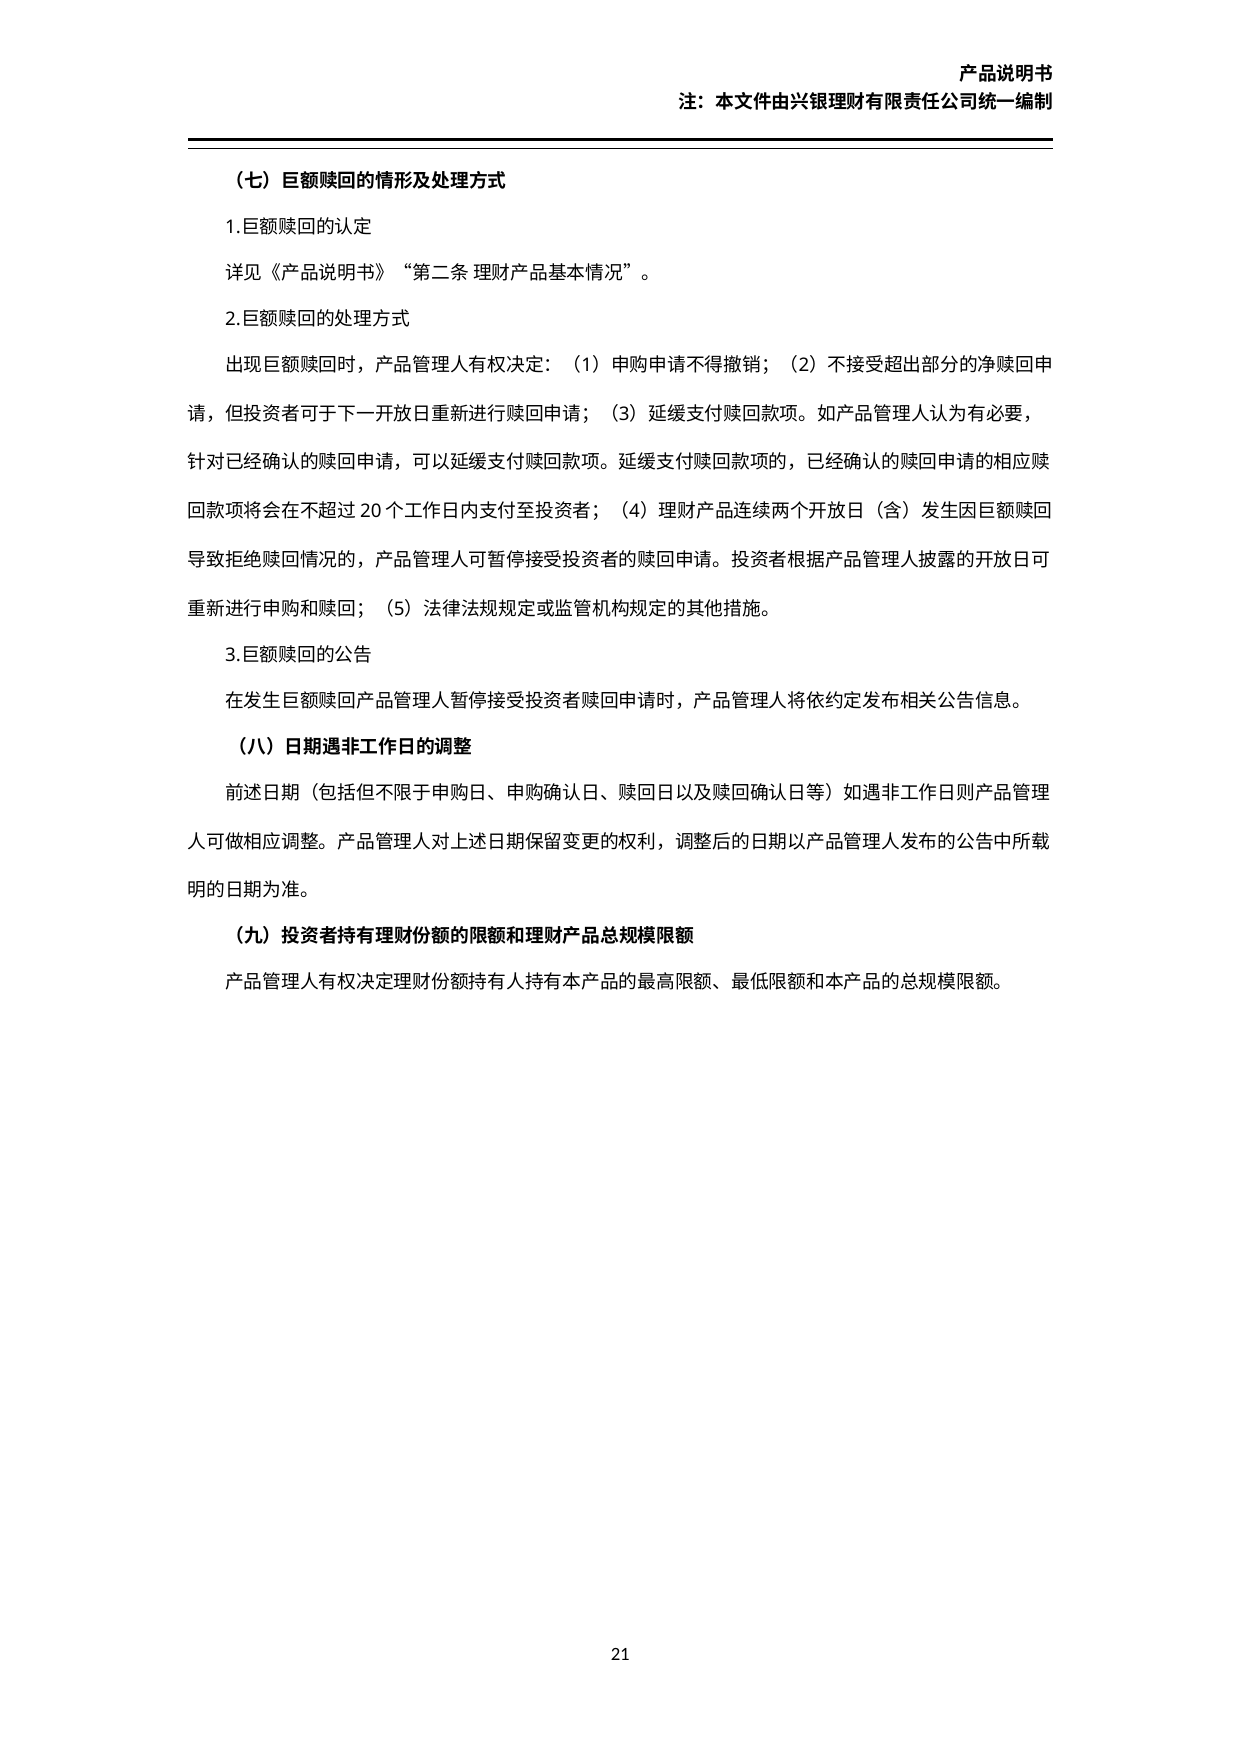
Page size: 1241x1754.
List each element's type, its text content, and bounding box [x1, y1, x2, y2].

text 1.巨额赎回的认定 [187, 209, 1053, 241]
text 3.巨额赎回的公告 [187, 637, 1053, 669]
text 产品管理人有权决定理财份额持有人持有本产品的最高限额、最低限额和本产品的总规模限额。 [187, 964, 1053, 997]
text （八）日期遇非工作日的调整 [209, 729, 1053, 761]
text （七）巨额赎回的情形及处理方式 [187, 163, 1053, 195]
text 详见《产品说明书》“第二条 理财产品基本情况”。 [187, 255, 1053, 287]
text 2.巨额赎回的处理方式 [187, 301, 1053, 333]
text 在发生巨额赎回产品管理人暂停接受投资者赎回申请时，产品管理人将依约定发布相关公告信息。 [187, 683, 1053, 715]
text （九）投资者持有理财份额的限额和理财产品总规模限额 [187, 918, 1053, 951]
text 前述日期（包括但不限于申购日、申购确认日、赎回日以及赎回确认日等）如遇非工作日则产品管理人可做相应调整。产品管理人对上述日期保留变更的权利，调整后的日期以产品管理人发布的公告中所载明的日期为准。 [187, 775, 1053, 905]
text 出现巨额赎回时，产品管理人有权决定：（1）申购申请不得撤销；（2）不接受超出部分的净赎回申请，但投资者可于下一开放日重新进行赎回申请；（3）延缓支付赎回款项。如产品管理人认为有必要，针对已经确认的赎回申请，可以延缓支付赎回款项。延缓支付赎回款项的，已经确认的赎回申请的相应赎回款项将会在不超过20个工作日内支付至投资者；（4）理财产品连续两个开放日（含）发生因巨额赎回导致拒绝赎回情况的，产品管理人可暂停接受投资者的赎回申请。投资者根据产品管理人披露的开放日可重新进行申购和赎回；（5）法律法规规定或监管机构规定的其他措施。 [187, 347, 1053, 623]
